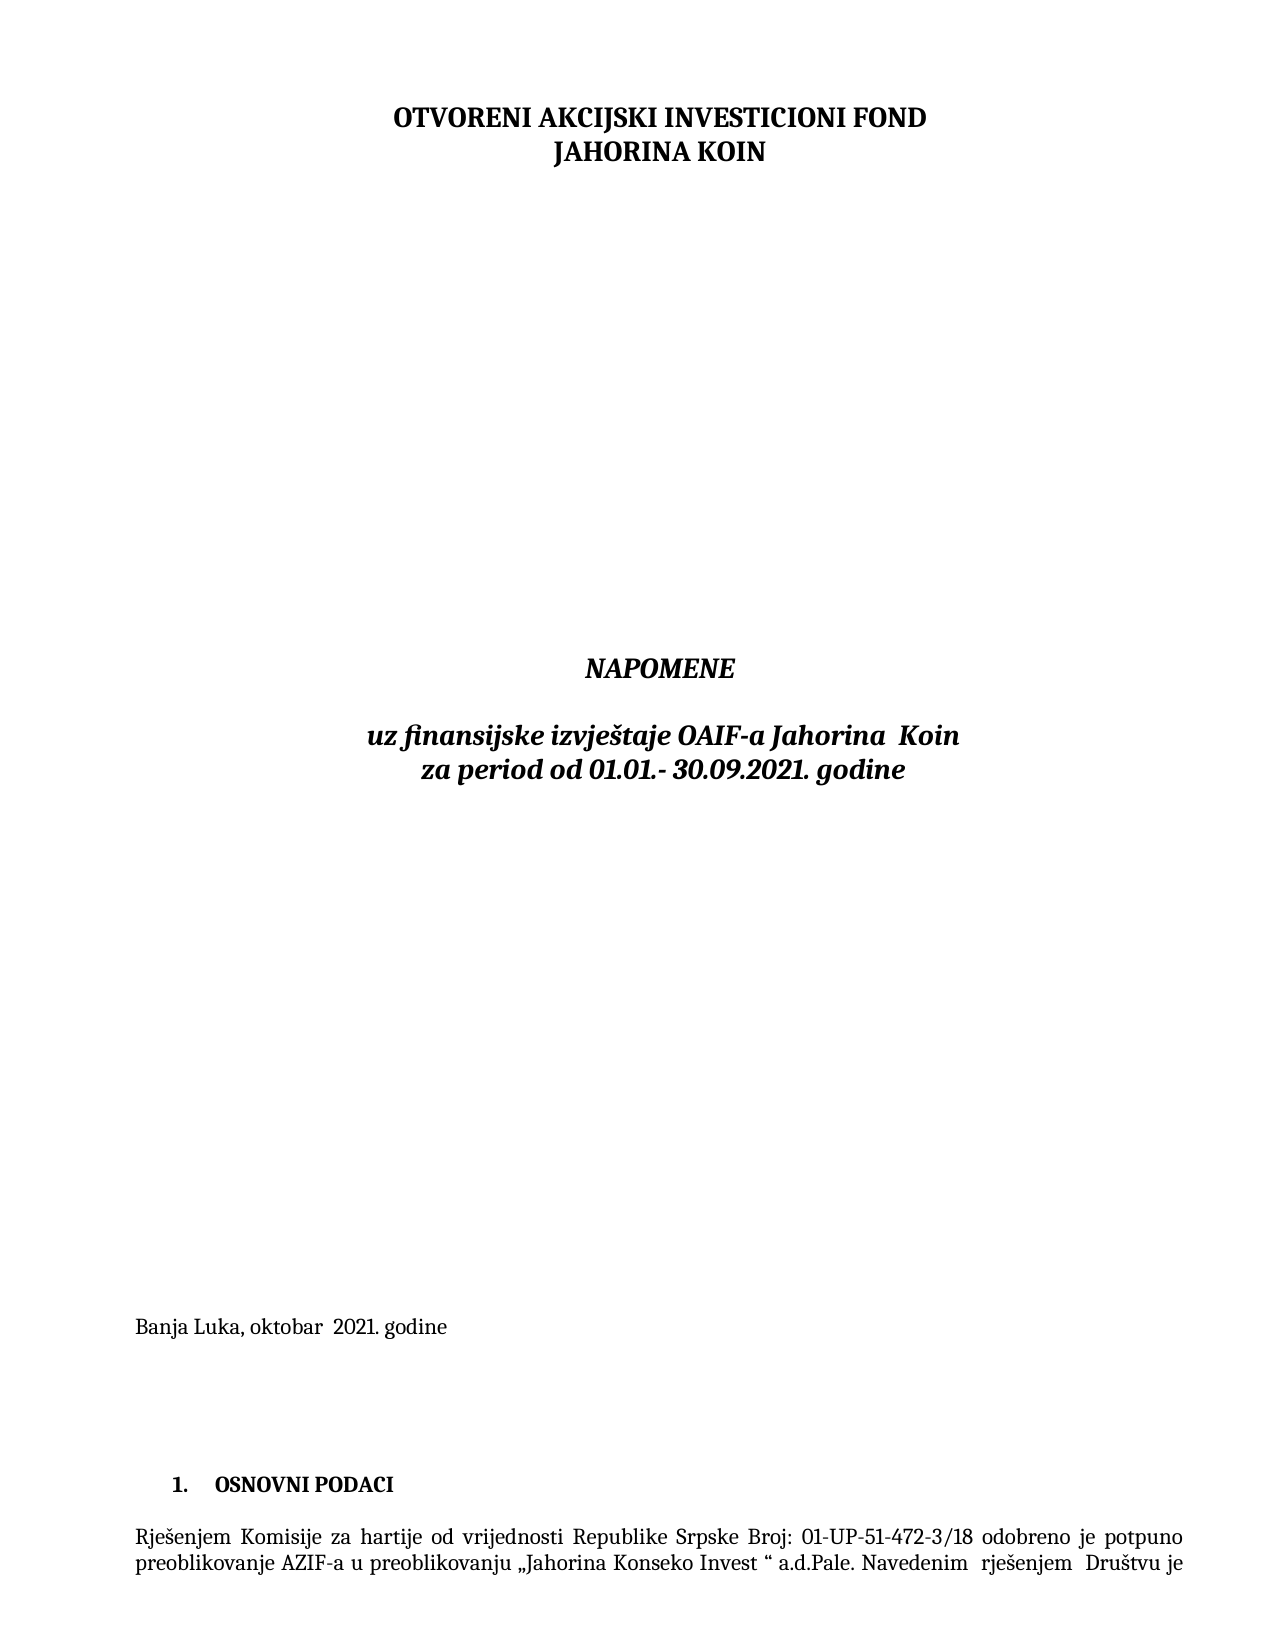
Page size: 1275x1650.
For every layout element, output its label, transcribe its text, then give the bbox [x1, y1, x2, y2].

text NAPOMENE [135, 652, 1185, 686]
text za period od 01.01.- 30.09.2021. godine [135, 753, 1185, 787]
subtitle OSNOVNI PODACI [172, 1472, 1185, 1498]
text uz finansijske izvještaje OAIF-a Jahorina Koin [135, 719, 1185, 753]
text Banja Luka, oktobar 2021. godine [135, 1314, 1185, 1340]
text OTVORENI AKCIJSKI INVESTICIONI FOND [135, 101, 1185, 135]
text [135, 1524, 1185, 1576]
text JAHORINA KOIN [135, 135, 1185, 168]
